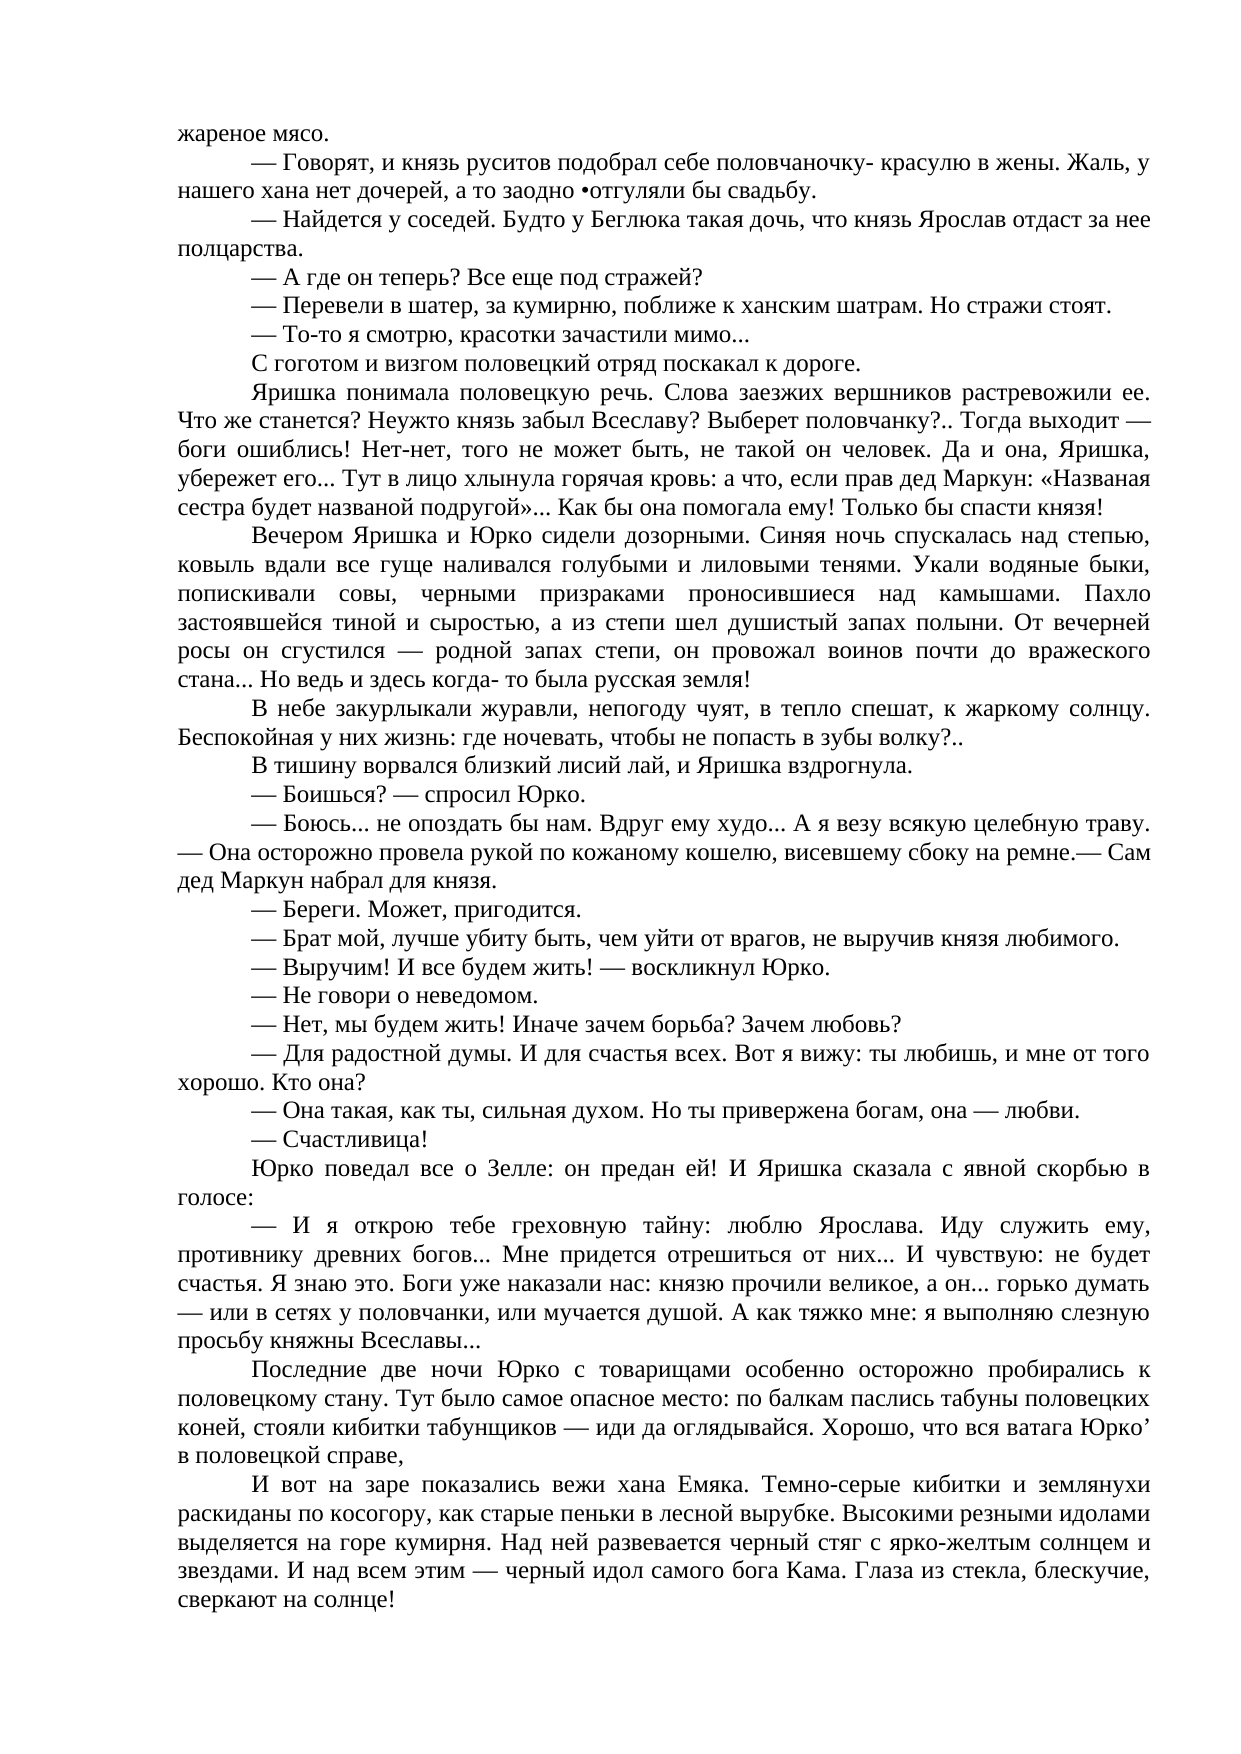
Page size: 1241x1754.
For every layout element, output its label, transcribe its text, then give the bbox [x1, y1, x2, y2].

text — Найдется у соседей. Будто у Беглюка такая дочь, что князь Ярослав отдаст за нее полцарства. [177, 204, 1152, 262]
text — Она такая, как ты, сильная духом. Но ты привержена богам, она — любви. [177, 1096, 1152, 1124]
text — Боюсь... не опоздать бы нам. Вдруг ему худо... А я везу всякую целебную траву.— Она осторожно провела рукой по кожаному кошелю, висевшему сбоку на ремне.— Сам дед Маркун набрал для князя. [177, 808, 1152, 894]
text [177, 118, 1152, 147]
text — Береги. Может, пригодится. [177, 894, 1152, 923]
text И вот на заре показались вежи хана Емяка. Темно-серые кибитки и землянухи раскиданы по косогору, как старые пеньки в лесной вырубке. Высокими резными идолами выделяется на горе кумирня. Над ней развевается черный стяг с ярко-желтым солнцем и звездами. И над всем этим — черный идол самого бога Кама. Глаза из стекла, блескучие, сверкают на солнце! [177, 1469, 1152, 1613]
text — Брат мой, лучше убиту быть, чем уйти от врагов, не выручив князя любимого. [177, 923, 1152, 952]
text — Перевели в шатер, за кумирню, поближе к ханским шатрам. Но стражи стоят. [177, 291, 1152, 319]
text Последние две ночи Юрко с товарищами особенно осторожно пробирались к половецкому стану. Тут было самое опасное место: по балкам паслись табуны половецких коней, стояли кибитки табунщиков — иди да оглядывайся. Хорошо, что вся ватага Юрко’ в половецкой справе, [177, 1354, 1152, 1469]
text — То-то я смотрю, красотки зачастили мимо... [177, 319, 1152, 348]
text Юрко поведал все о Зелле: он предан ей! И Яришка сказала с явной скорбью в голосе: [177, 1153, 1152, 1211]
text — А где он теперь? Все еще под стражей? [177, 262, 1152, 291]
text В небе закурлыкали журавли, непогоду чуят, в тепло спешат, к жаркому солнцу. Беспокойная у них жизнь: где ночевать, чтобы не попасть в зубы волку?.. [177, 693, 1152, 751]
text В тишину ворвался близкий лисий лай, и Яришка вздрогнула. [177, 751, 1152, 779]
text — Говорят, и князь руситов подобрал себе половчаночку- красулю в жены. Жаль, у нашего хана нет дочерей, а то заодно •отгуляли бы свадьбу. [177, 147, 1152, 204]
text — Не говори о неведомом. [177, 981, 1152, 1009]
text С гоготом и визгом половецкий отряд поскакал к дороге. [177, 348, 1152, 377]
text — Для радостной думы. И для счастья всех. Вот я вижу: ты любишь, и мне от того хорошо. Кто она? [177, 1038, 1152, 1096]
text — Боишься? — спросил Юрко. [177, 779, 1152, 808]
text — Выручим! И все будем жить! — воскликнул Юрко. [177, 952, 1152, 981]
text Яришка понимала половецкую речь. Слова заезжих вершников растревожили ее. Что же станется? Неужто князь забыл Всеславу? Выберет половчанку?.. Тогда выходит — боги ошиблись! Нет-нет, того не может быть, не такой он человек. Да и она, Яришка, убережет его... Тут в лицо хлынула горячая кровь: а что, если прав дед Маркун: «Названая сестра будет названой подругой»... Как бы она помогала ему! Только бы спасти князя! [177, 377, 1152, 521]
text — Нет, мы будем жить! Иначе зачем борьба? Зачем любовь? [177, 1009, 1152, 1038]
text — Счастливица! [177, 1124, 1152, 1153]
text — И я открою тебе греховную тайну: люблю Ярослава. Иду служить ему, противнику древних богов... Мне придется отрешиться от них... И чувствую: не будет счастья. Я знаю это. Боги уже наказали нас: князю прочили великое, а он... горько думать — или в сетях у половчанки, или мучается душой. А как тяжко мне: я выполняю слезную просьбу княжны Всеславы... [177, 1211, 1152, 1354]
text Вечером Яришка и Юрко сидели дозорными. Синяя ночь спускалась над степью, ковыль вдали все гуще наливался голубыми и лиловыми тенями. Укали водяные быки, попискивали совы, черными призраками проносившиеся над камышами. Пахло застоявшейся тиной и сыростью, а из степи шел душистый запах полыни. От вечерней росы он сгустился — родной запах степи, он провожал воинов почти до вражеского стана... Но ведь и здесь когда- то была русская земля! [177, 521, 1152, 693]
